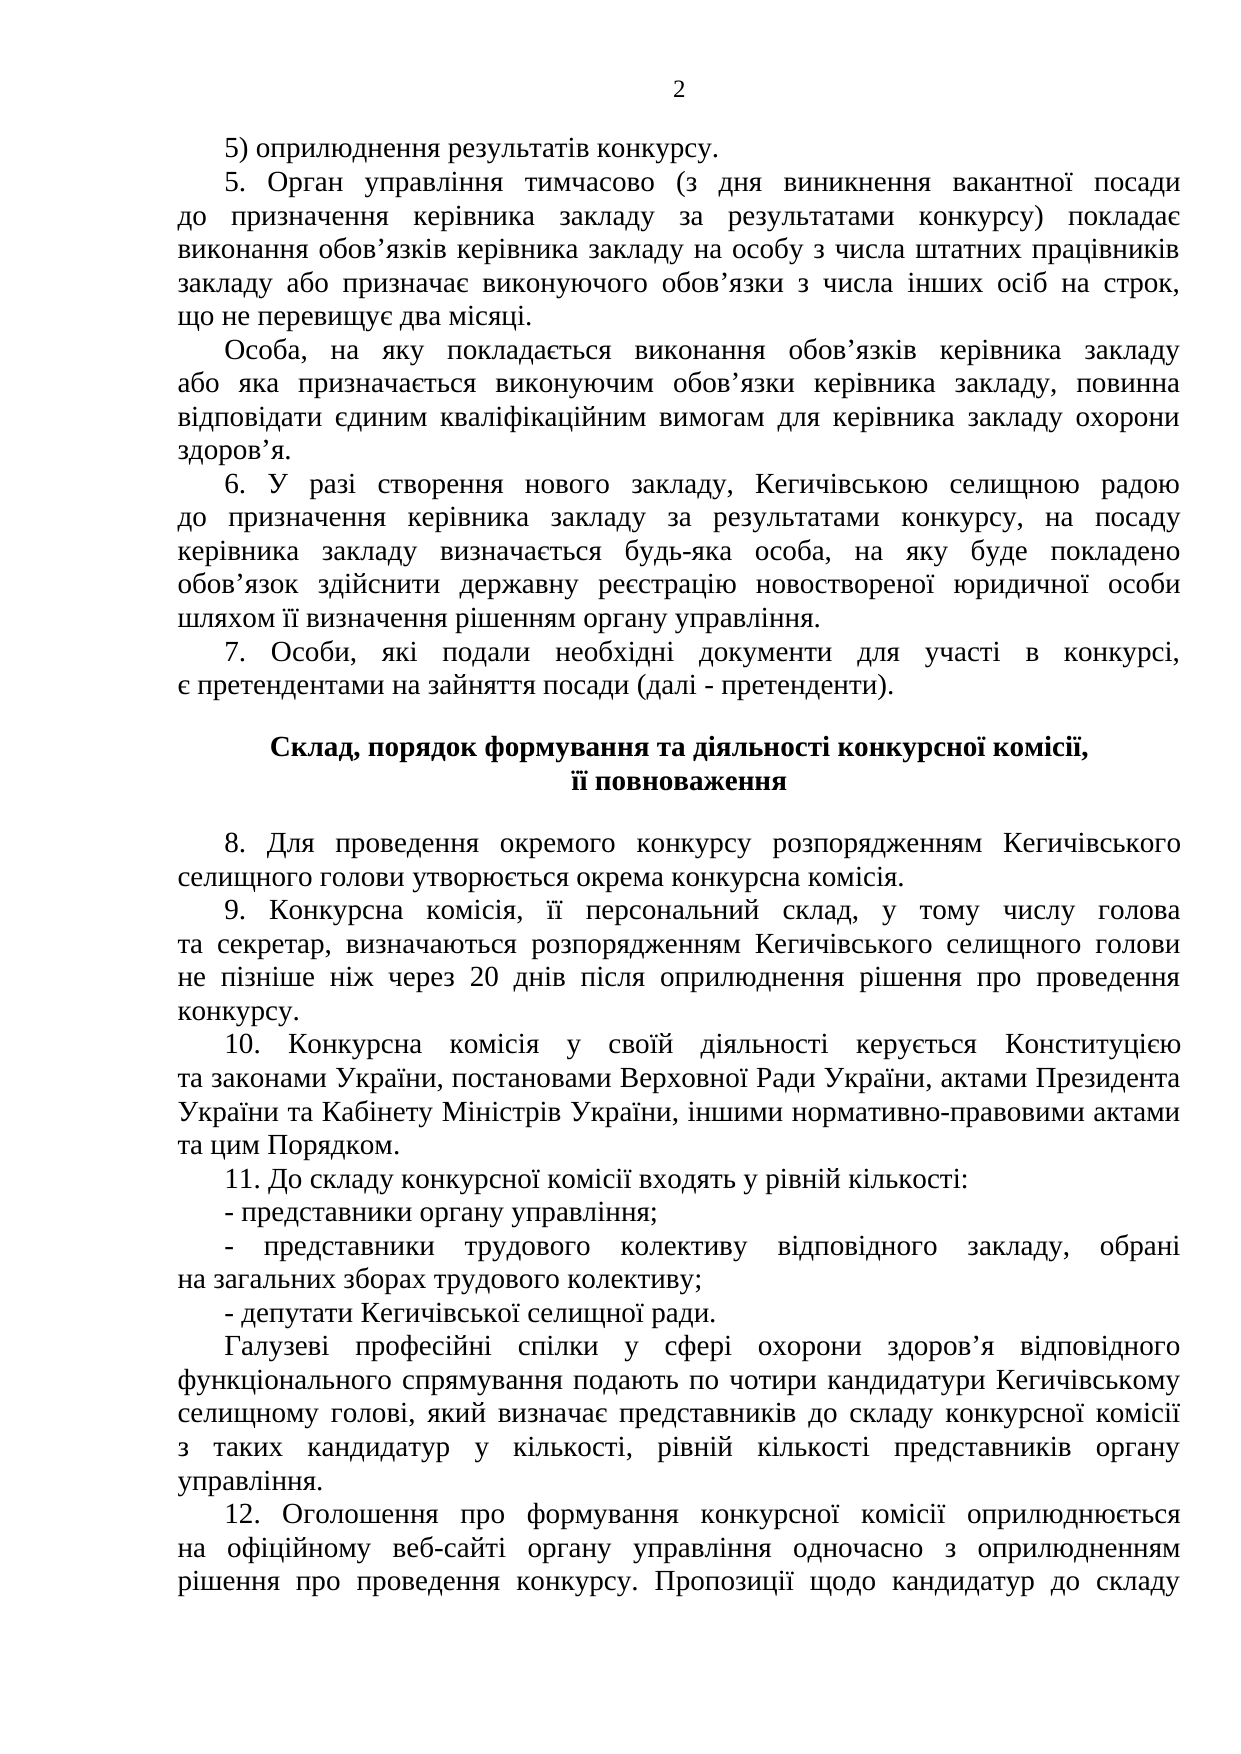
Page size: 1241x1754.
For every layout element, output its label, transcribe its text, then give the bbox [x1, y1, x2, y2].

text 7. Особи, які подали необхідні документи для участі в конкурсі, є претендентами на зайняття посади (далі - претенденти). [177, 634, 1181, 701]
text 5) оприлюднення результатів конкурсу. [177, 131, 1181, 164]
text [177, 1496, 1181, 1597]
text Галузеві професійні спілки у сфері охорони здоров’я відповідного функціонального спрямування подають по чотири кандидатури Кегичівському селищному голові, який визначає представників до складу конкурсної комісії з таких кандидатур у кількості, рівній кількості представників органу управління. [177, 1328, 1181, 1496]
text - представники трудового колективу відповідного закладу, обрані на загальних зборах трудового колективу; [177, 1228, 1181, 1295]
text 10. Конкурсна комісія у своїй діяльності керується Конституцією та законами України, постановами Верховної Ради України, актами Президента України та Кабінету Міністрів України, іншими нормативно-правовими актами та цим Порядком. [177, 1027, 1181, 1161]
text її повноваження [224, 763, 1134, 797]
text 9. Конкурсна комісія, її персональний склад, у тому числу голова та секретар, визначаються розпорядженням Кегичівського селищного голови не пізніше ніж через 20 днів після оприлюднення рішення про проведення конкурсу. [177, 892, 1181, 1027]
text 5. Орган управління тимчасово (з дня виникнення вакантної посади до призначення керівника закладу за результатами конкурсу) покладає виконання обов’язків керівника закладу на особу з числа штатних працівників закладу або призначає виконуючого обов’язки з числа інших осіб на строк, що не перевищує два місяці. [177, 164, 1181, 332]
text 11. До складу конкурсної комісії входять у рівній кількості: [177, 1161, 1181, 1194]
text 6. У разі створення нового закладу, Кегичівською селищною радою до призначення керівника закладу за результатами конкурсу, на посаду керівника закладу визначається будь-яка особа, на яку буде покладено обов’язок здійснити державну реєстрацію новоствореної юридичної особи шляхом її визначення рішенням органу управління. [177, 466, 1181, 634]
text 8. Для проведення окремого конкурсу розпорядженням Кегичівського селищного голови утворюється окрема конкурсна комісія. [177, 825, 1181, 892]
text Склад, порядок формування та діяльності конкурсної комісії, [224, 729, 1134, 763]
text - депутати Кегичівської селищної ради. [177, 1295, 1181, 1328]
text - представники органу управління; [177, 1194, 1181, 1228]
text Особа, на яку покладається виконання обов’язків керівника закладу або яка призначається виконуючим обов’язки керівника закладу, повинна відповідати єдиним кваліфікаційним вимогам для керівника закладу охорони здоров’я. [177, 332, 1181, 466]
